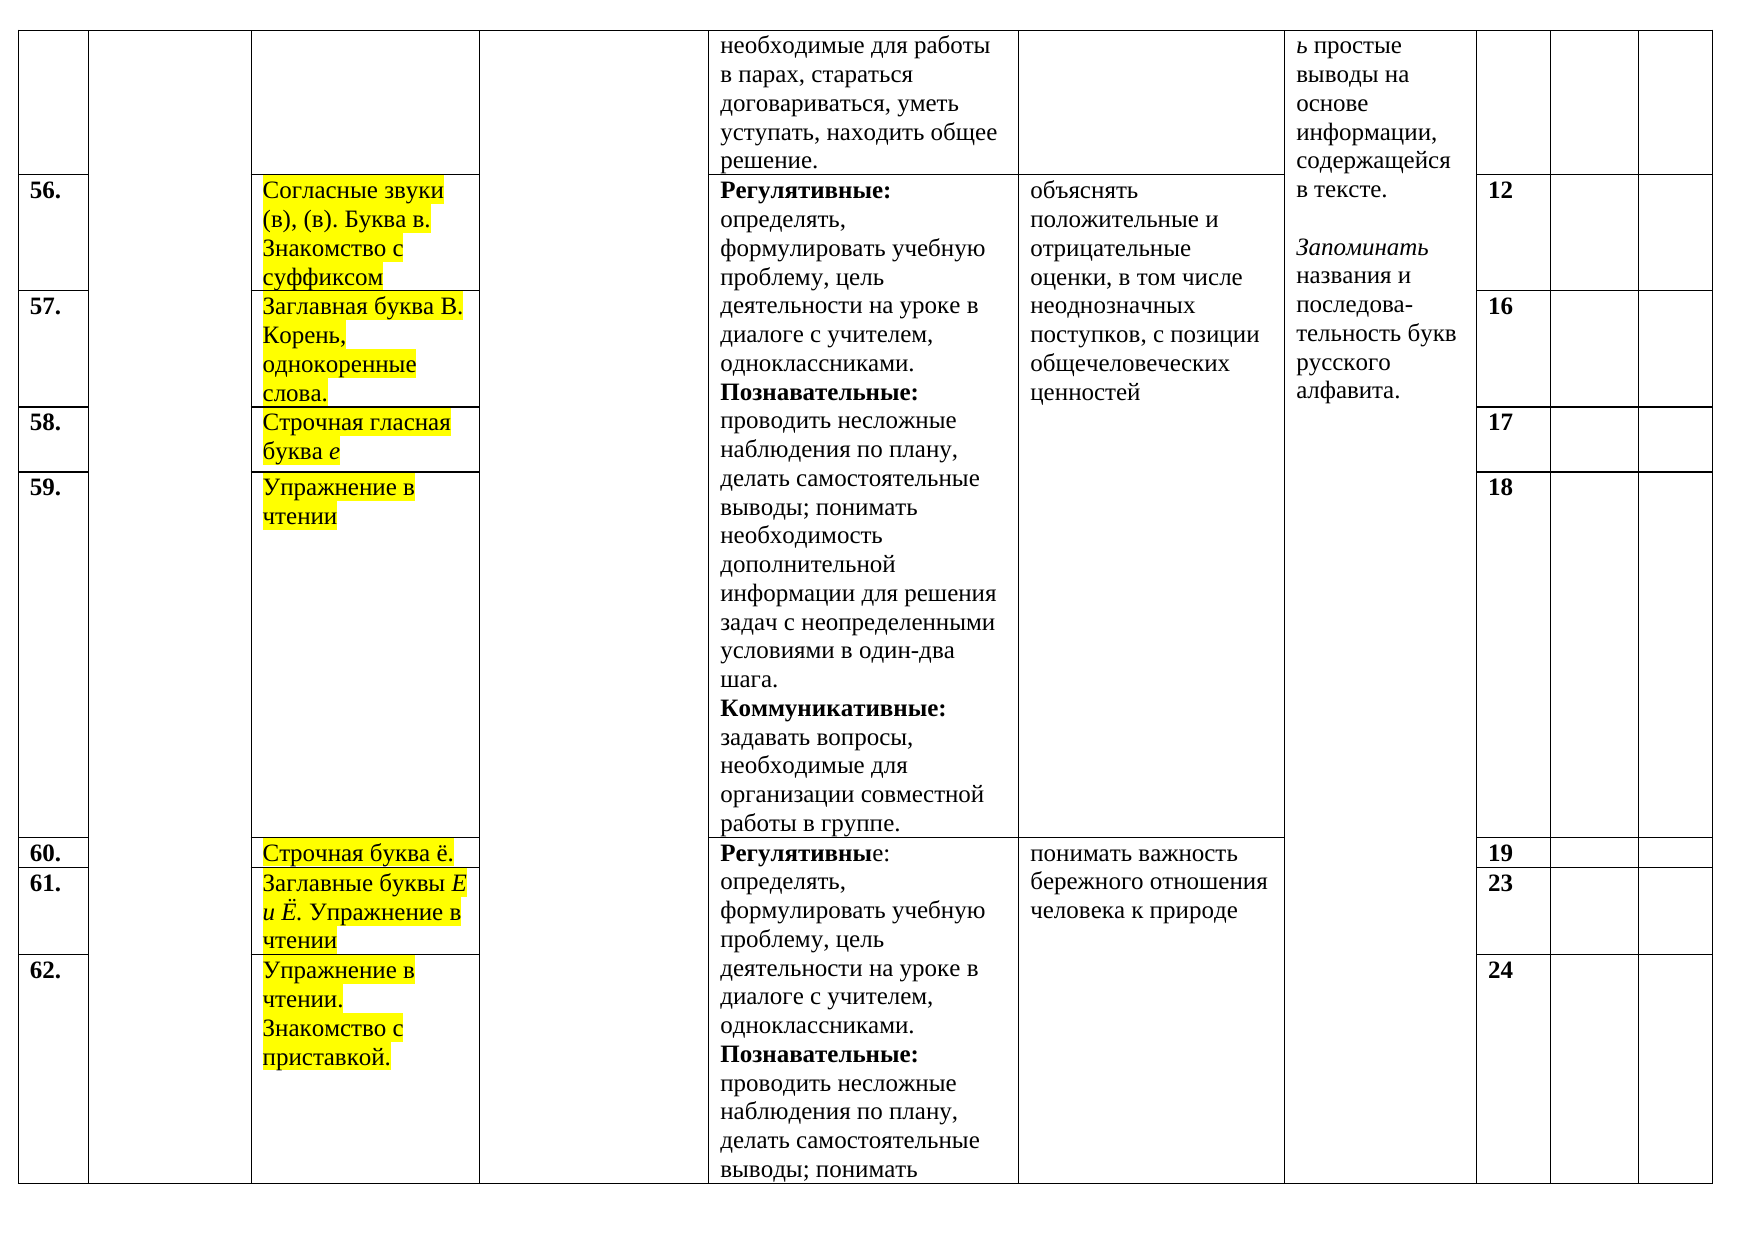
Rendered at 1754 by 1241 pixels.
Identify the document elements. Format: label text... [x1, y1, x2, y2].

table_cell 18 [1477, 473, 1550, 837]
table_cell [1639, 31, 1712, 174]
table_cell Строчная буква ё. [252, 838, 479, 867]
table_cell Заглавные буквы Е и Ё. Упражнение в чтении [337, 868, 479, 954]
table_cell Строчная гласная буква е [252, 408, 479, 471]
table_cell [1639, 955, 1712, 1183]
table_cell 17 [1477, 408, 1550, 471]
table_cell Заглавная буква В. Корень, однокоренные слова. [328, 291, 479, 406]
table_cell [1551, 955, 1638, 1183]
table_cell Упражнение в чтении [252, 473, 479, 837]
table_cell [709, 31, 1018, 174]
table_cell 11 [1477, 31, 1550, 174]
table_cell [1551, 31, 1638, 174]
table_cell Регулятивные: определять, формулировать учебную проблему, цель деятельности на уроке в диалоге с учителем, одноклассниками. Познавательные: проводить несложные наблюдения по плану, делать самостоятельные выводы; понимать необходимость дополнительной информации для решения задач с неопределенными условиями в один-два шага. Коммуникативные: задавать вопросы, необходимые для организации совместной работы в группе. [709, 838, 1018, 1183]
table_cell [19, 473, 88, 837]
table_cell Регулятивные: определять, формулировать учебную проблему, цель деятельности на уроке в диалоге с учителем, одноклассниками. Познавательные: проводить несложные наблюдения по плану, делать самостоятельные выводы; понимать необходимость дополнительной информации для решения задач с неопределенными условиями в один-два шага. Коммуникативные: задавать вопросы, необходимые для организации совместной работы в группе. [709, 175, 1018, 837]
table_cell [19, 955, 88, 1183]
table_cell [1639, 291, 1712, 406]
table_cell 16 [1477, 291, 1550, 406]
table_cell [1639, 408, 1712, 471]
table_cell [19, 408, 88, 471]
table_cell [1551, 408, 1638, 471]
table_cell [19, 291, 88, 406]
table_cell [1551, 838, 1638, 867]
table_cell [19, 838, 88, 867]
table_cell 23 [1477, 868, 1550, 954]
table_cell [1639, 175, 1712, 290]
table_cell понимать важность бережного отношения человека к природе [1019, 838, 1284, 1183]
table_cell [252, 955, 479, 1183]
table_cell 24 [1477, 955, 1550, 1183]
table_cell [1639, 868, 1712, 954]
table_cell [1639, 838, 1712, 867]
table_cell [1551, 291, 1638, 406]
table_cell 12 [1477, 175, 1550, 290]
table_cell [19, 31, 88, 174]
table_cell [1639, 473, 1712, 837]
table_cell Согласные звуки (в), (в). Буква в. Знакомство с суффиксом [383, 175, 479, 290]
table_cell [252, 31, 479, 174]
table_cell [1551, 473, 1638, 837]
table_cell объяснять положительные и отрицательные оценки, в том числе неоднозначных поступков, с позиции общечеловеческих ценностей [1019, 175, 1284, 837]
table_cell [1551, 868, 1638, 954]
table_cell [1019, 31, 1284, 174]
table_cell [19, 175, 88, 290]
table_cell [19, 868, 88, 954]
table_cell [1551, 175, 1638, 290]
table_cell 19 [1477, 838, 1550, 867]
